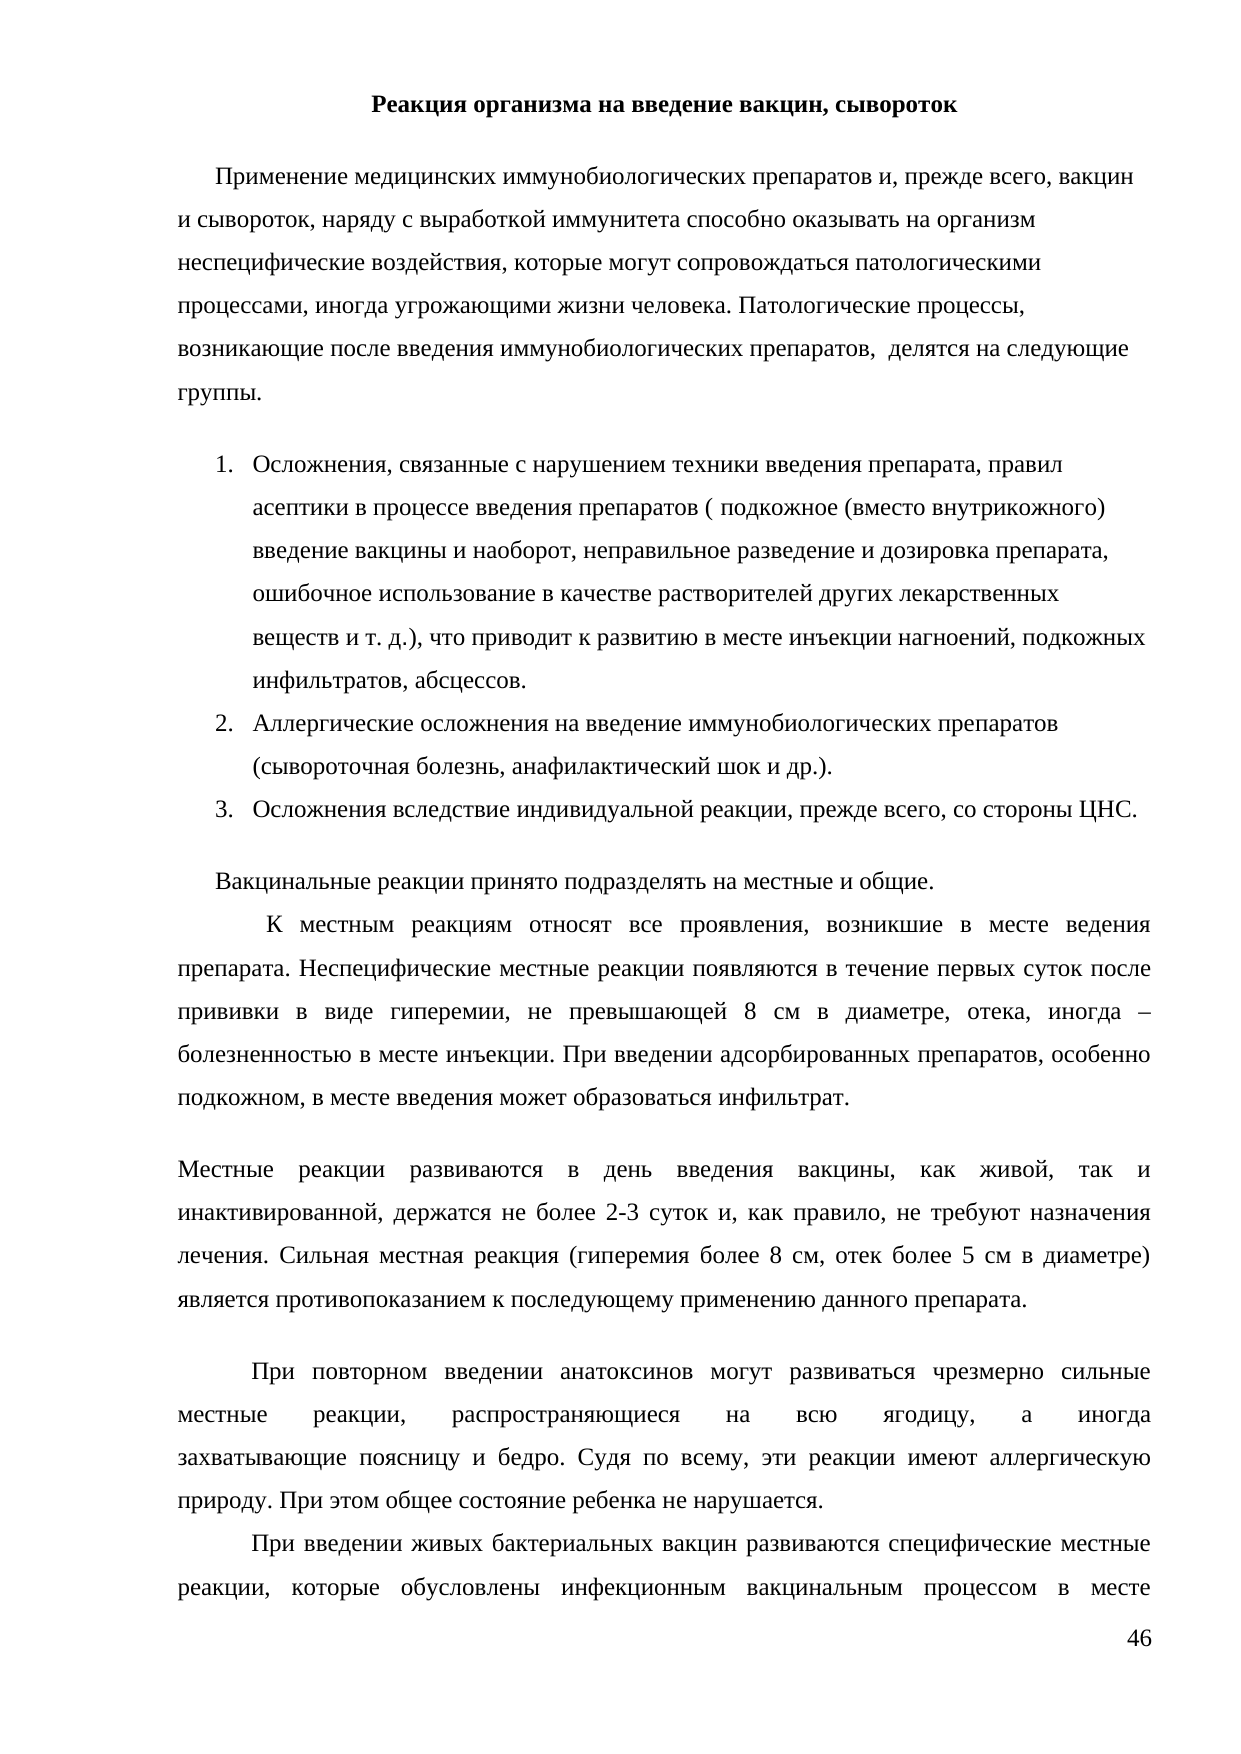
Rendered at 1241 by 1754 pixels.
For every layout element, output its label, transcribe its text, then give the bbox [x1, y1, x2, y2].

list При повторном введении анатоксинов могут развиваться чрезмерно сильные местные реакции, распространяющиеся на всю ягодицу, а иногда захватывающие поясницу и бедро. Судя по всему, эти реакции имеют аллергическую природу. При этом общее состояние ребенка не нарушается. [177, 1414, 1152, 1572]
list Аллергические осложнения на введение иммунобиологических препаратов (сывороточная болезнь, анафилактический шок и др.). [215, 737, 1152, 809]
text Местные реакции развиваются в день введения вакцины, как живой, так и инактивированной, держатся не более 2-3 суток и, как правило, не требуют назначения лечения. Сильная местная реакция (гиперемия более 8 см, отек более 5 см в диаметре) является противопоказанием к последующему применению данного препарата. [177, 1213, 1152, 1371]
text Применение медицинских иммунобиологических препаратов и, прежде всего, вакцин и сывороток, наряду с выработкой иммунитета способно оказывать на организм неспецифические воздействия, которые могут сопровождаться патологическими процессами, иногда угрожающими жизни человека. Патологические процессы, возникающие после введения иммунобиологических препаратов, делятся на следующие группы. [177, 161, 1152, 405]
text Реакция организма на введение вакцин, сывороток [177, 89, 1152, 117]
list Осложнения вследствие индивидуальной реакции, прежде всего, со стороны ЦНС. [215, 852, 1152, 881]
list Вакцинальные реакции принято подразделять на местные и общие. [177, 925, 1152, 953]
list Осложнения, связанные с нарушением техники введения препарата, правил асептики в процессе введения препаратов ( подкожное (вместо внутрикожного) введение вакцины и наоборот, неправильное разведение и дозировка препарата, ошибочное использование в качестве растворителей других лекарственных веществ и т. д.), что приводит к развитию в месте инъекции нагноений, подкожных инфильтратов, абсцессов. [215, 449, 1152, 693]
list К местным реакциям относят все проявления, возникшие в месте ведения препарата. Неспецифические местные реакции появляются в течение первых суток после прививки в виде гиперемии, не превышающей 8 см в диаметре, отека, иногда – болезненностью в месте инъекции. При введении адсорбированных препаратов, особенно подкожном, в месте введения может образоваться инфильтрат. [177, 968, 1152, 1169]
